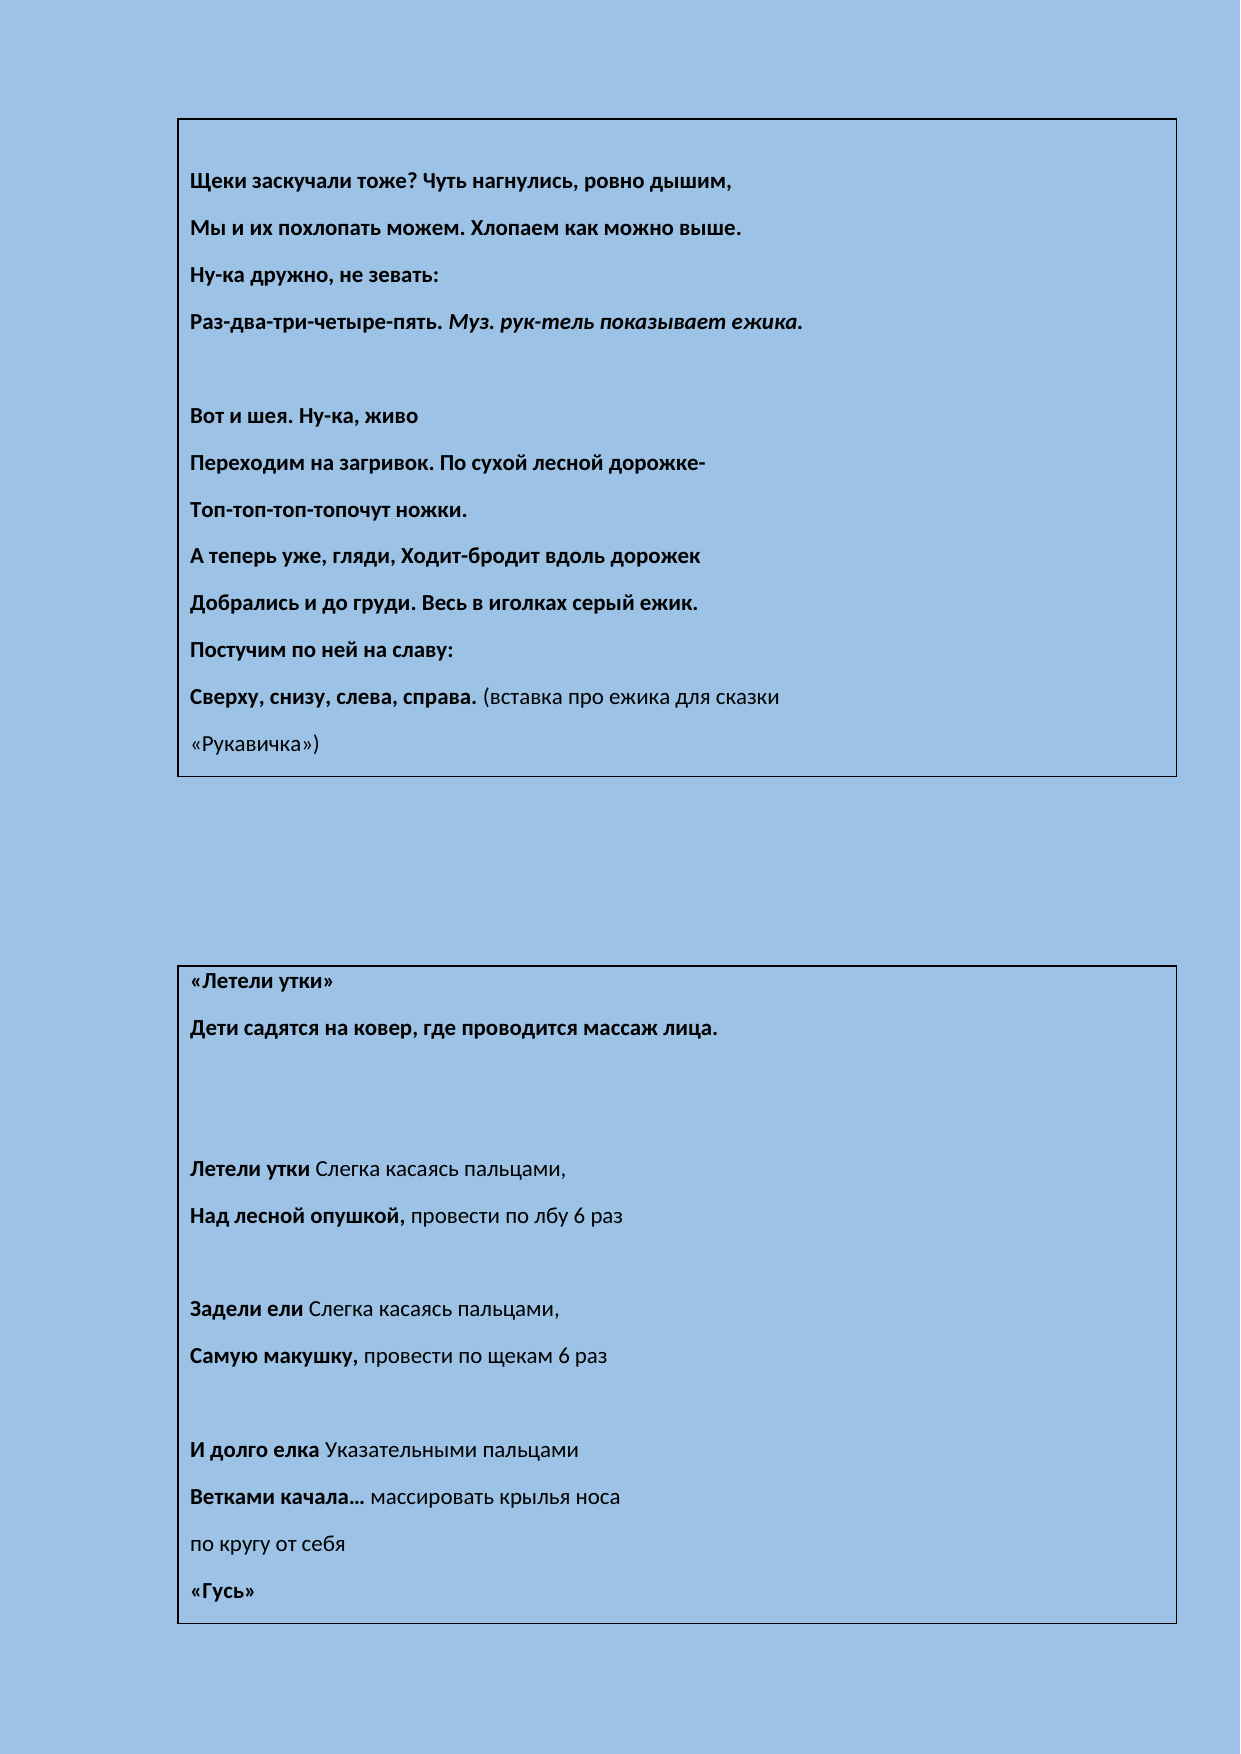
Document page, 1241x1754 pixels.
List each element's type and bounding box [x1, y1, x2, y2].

table_header [179, 967, 1176, 1623]
table_header [179, 120, 1176, 776]
